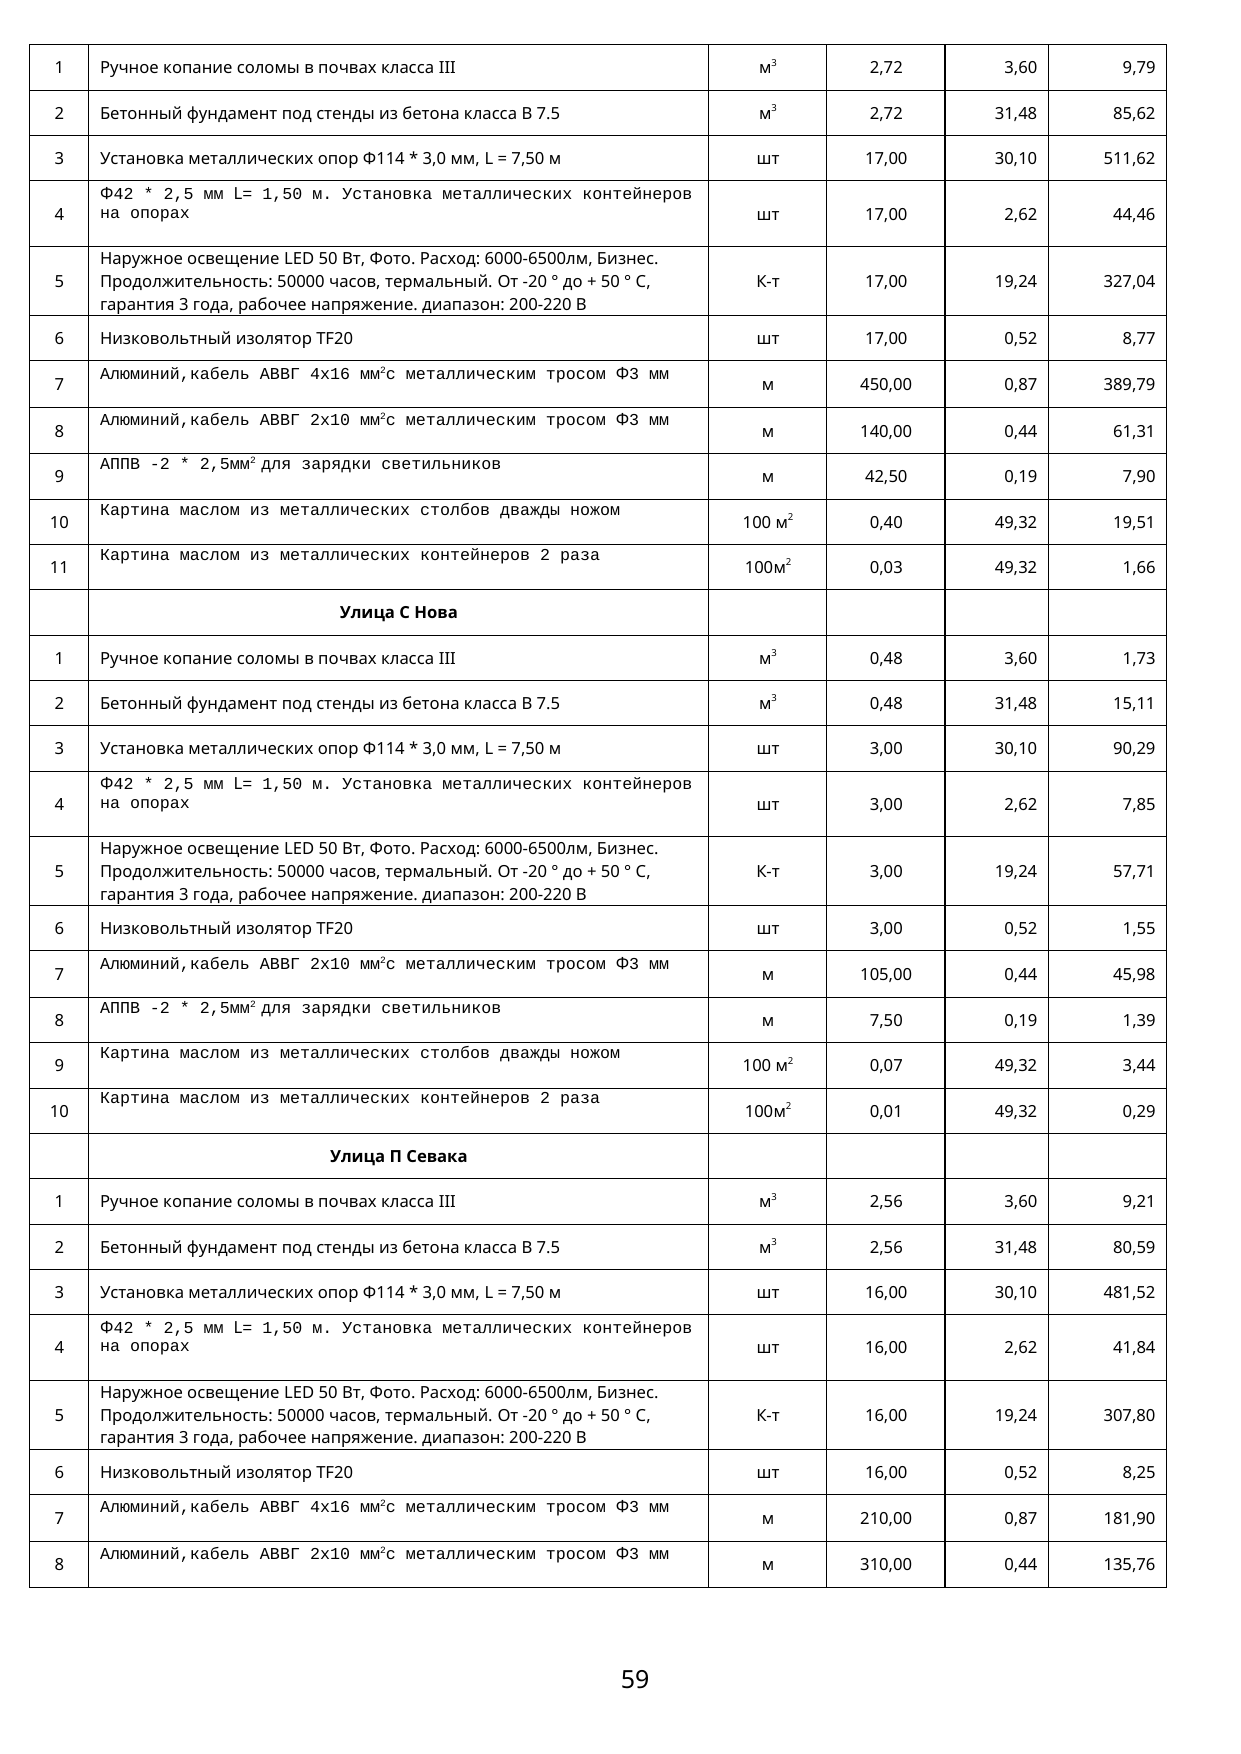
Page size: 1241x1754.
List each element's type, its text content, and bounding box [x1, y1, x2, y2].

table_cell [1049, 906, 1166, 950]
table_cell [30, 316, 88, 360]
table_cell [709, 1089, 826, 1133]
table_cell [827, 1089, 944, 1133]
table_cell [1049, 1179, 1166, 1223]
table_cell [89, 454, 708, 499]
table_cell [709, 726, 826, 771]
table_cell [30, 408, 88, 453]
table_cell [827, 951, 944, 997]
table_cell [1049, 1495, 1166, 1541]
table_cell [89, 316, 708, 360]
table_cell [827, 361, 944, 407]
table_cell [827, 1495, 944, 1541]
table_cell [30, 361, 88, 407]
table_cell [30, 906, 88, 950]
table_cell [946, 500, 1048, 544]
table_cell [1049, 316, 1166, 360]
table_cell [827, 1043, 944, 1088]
table_cell Ручное копание соломы в почвах класса III [89, 45, 708, 90]
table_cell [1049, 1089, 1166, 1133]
table_cell 17,00 [827, 136, 944, 180]
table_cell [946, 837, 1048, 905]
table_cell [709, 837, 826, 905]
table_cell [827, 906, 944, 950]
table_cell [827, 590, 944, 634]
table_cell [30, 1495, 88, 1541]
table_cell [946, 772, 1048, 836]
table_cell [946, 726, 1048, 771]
table_cell 1 [30, 45, 88, 90]
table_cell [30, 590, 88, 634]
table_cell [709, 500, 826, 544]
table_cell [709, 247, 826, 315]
table_cell Φ42 * 2,5 мм L= 1,50 м. Установка металлических контейнеров на опорах [89, 181, 708, 246]
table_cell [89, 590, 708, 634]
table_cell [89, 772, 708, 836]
table_cell Установка металлических опор Ф114 * 3,0 мм, L = 7,50 м [89, 136, 708, 180]
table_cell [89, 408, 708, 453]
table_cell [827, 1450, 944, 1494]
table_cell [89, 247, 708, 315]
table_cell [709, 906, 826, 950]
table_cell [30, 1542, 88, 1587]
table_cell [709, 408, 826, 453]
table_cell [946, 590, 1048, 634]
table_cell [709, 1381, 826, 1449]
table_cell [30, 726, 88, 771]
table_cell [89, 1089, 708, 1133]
table_cell 30,10 [946, 136, 1048, 180]
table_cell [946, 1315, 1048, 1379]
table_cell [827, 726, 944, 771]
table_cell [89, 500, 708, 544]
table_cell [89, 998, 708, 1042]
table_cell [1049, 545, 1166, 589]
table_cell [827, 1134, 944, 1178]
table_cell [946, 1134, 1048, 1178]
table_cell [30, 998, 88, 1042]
table_cell Бетонный фундамент под стенды из бетона класса В 7.5 [89, 91, 708, 135]
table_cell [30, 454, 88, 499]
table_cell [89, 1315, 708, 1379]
table_cell 3 [30, 136, 88, 180]
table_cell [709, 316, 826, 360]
table_cell 3,60 [946, 45, 1048, 90]
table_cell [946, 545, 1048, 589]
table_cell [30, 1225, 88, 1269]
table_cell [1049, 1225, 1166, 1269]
table_cell 31,48 [946, 91, 1048, 135]
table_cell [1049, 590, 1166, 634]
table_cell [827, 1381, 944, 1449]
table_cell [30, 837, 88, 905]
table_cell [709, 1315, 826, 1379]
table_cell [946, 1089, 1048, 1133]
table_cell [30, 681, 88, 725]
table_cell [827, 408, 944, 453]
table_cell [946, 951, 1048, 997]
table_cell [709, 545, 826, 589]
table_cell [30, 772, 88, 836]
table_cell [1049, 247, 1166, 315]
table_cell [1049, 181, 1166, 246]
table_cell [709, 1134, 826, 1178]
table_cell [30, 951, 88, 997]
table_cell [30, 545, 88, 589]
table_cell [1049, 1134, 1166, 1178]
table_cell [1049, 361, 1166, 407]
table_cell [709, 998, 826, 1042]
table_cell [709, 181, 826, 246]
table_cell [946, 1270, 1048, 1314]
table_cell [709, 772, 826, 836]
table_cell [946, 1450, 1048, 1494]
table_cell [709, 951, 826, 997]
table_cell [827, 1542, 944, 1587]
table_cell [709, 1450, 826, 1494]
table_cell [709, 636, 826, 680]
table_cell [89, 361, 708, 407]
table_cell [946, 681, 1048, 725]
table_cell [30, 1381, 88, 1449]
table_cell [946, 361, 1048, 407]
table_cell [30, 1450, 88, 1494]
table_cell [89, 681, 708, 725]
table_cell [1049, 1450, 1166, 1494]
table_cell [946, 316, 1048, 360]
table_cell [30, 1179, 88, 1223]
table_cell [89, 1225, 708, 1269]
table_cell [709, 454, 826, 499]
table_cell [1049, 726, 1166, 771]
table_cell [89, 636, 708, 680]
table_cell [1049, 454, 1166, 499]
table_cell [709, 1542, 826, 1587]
table_cell м3 [709, 91, 826, 135]
table_cell 9,79 [1049, 45, 1166, 90]
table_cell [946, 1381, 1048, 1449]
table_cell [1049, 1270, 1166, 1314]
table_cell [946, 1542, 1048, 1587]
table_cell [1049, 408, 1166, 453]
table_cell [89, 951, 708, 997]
table_cell 511,62 [1049, 136, 1166, 180]
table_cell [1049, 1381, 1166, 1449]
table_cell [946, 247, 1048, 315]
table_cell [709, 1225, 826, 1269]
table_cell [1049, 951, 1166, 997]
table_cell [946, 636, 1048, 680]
table_cell 85,62 [1049, 91, 1166, 135]
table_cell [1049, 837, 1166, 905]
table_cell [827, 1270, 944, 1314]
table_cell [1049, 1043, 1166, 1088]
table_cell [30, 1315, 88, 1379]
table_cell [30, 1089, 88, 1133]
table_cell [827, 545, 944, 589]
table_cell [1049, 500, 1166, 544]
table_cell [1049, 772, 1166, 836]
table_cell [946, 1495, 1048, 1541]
table_cell 2,72 [827, 91, 944, 135]
table_cell 2,72 [827, 45, 944, 90]
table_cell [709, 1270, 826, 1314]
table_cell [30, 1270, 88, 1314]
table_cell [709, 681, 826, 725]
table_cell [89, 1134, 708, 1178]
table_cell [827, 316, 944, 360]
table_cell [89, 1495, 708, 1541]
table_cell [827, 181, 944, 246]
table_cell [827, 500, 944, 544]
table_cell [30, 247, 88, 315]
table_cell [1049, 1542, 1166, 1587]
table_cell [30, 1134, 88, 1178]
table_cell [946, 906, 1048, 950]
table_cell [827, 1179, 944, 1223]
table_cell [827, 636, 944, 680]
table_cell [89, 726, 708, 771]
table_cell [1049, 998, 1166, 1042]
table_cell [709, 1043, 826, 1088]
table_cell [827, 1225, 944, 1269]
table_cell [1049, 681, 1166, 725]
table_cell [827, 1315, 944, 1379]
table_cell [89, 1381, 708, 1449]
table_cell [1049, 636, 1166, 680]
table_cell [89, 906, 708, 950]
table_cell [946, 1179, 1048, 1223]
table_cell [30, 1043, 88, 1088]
table_cell м3 [709, 45, 826, 90]
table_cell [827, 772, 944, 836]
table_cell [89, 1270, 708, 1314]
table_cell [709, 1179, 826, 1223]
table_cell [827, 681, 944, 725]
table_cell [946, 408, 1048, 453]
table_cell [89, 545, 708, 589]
table_cell шт [709, 136, 826, 180]
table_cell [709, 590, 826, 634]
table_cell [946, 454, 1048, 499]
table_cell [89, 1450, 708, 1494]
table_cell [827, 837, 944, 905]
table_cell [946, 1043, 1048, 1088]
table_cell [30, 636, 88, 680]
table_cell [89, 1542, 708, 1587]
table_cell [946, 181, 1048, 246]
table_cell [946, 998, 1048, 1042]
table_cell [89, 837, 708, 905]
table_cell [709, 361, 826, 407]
table_cell 2 [30, 91, 88, 135]
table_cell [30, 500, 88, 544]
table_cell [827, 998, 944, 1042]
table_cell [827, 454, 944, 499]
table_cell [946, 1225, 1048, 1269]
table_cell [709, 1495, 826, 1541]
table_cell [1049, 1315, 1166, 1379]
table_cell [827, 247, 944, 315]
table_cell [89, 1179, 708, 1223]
table_cell 4 [30, 181, 88, 246]
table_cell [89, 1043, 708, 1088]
